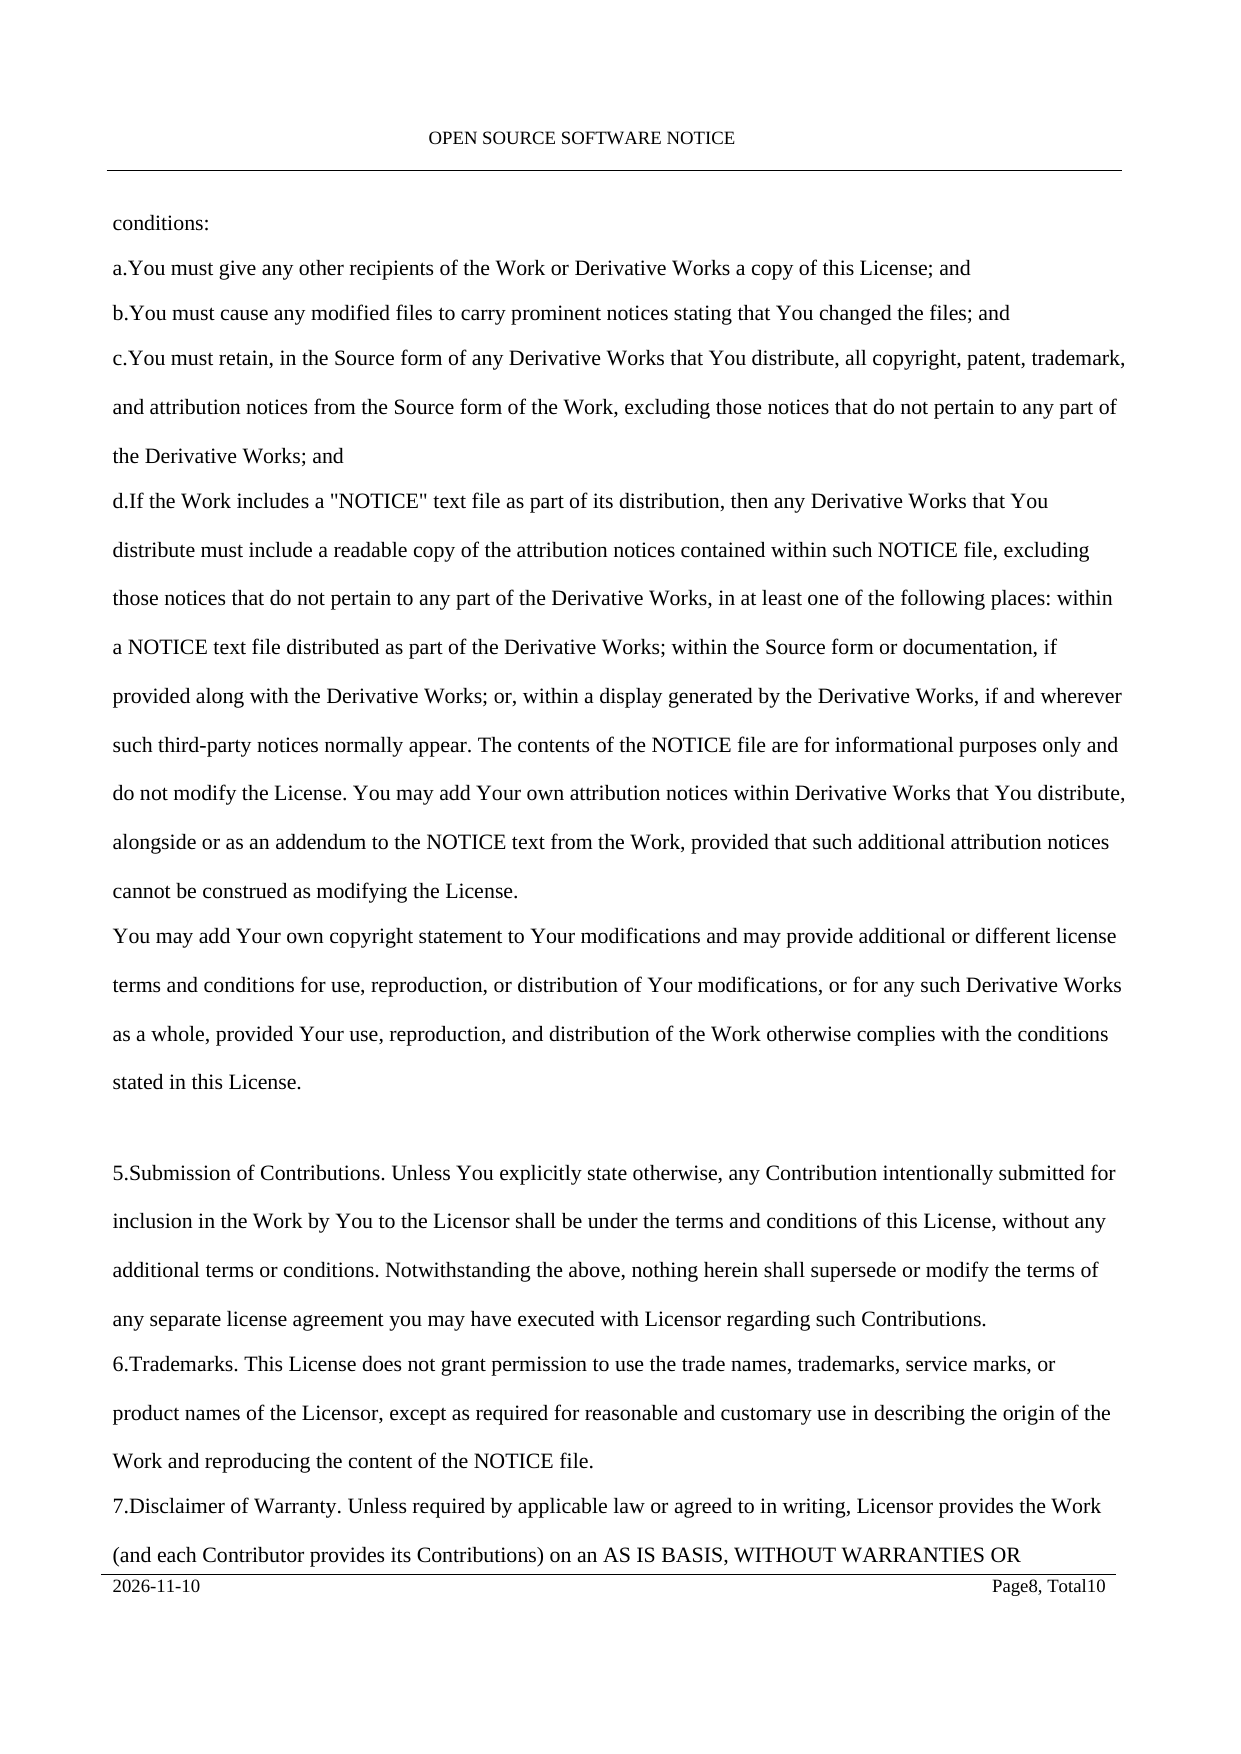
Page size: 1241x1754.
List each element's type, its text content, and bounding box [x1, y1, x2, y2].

text 6.Trademarks. This License does not grant permission to use the trade names, trademarks, service marks, or product names of the Licensor, except as required for reasonable and customary use in describing the origin of the Work and reproducing the content of the NOTICE file. [112, 1347, 1128, 1477]
text d.If the Work includes a "NOTICE" text file as part of its distribution, then any Derivative Works that You distribute must include a readable copy of the attribution notices contained within such NOTICE file, excluding those notices that do not pertain to any part of the Derivative Works, in at least one of the following places: within a NOTICE text file distributed as part of the Derivative Works; within the Source form or documentation, if provided along with the Derivative Works; or, within a display generated by the Derivative Works, if and wherever such third-party notices normally appear. The contents of the NOTICE file are for informational purposes only and do not modify the License. You may add Your own attribution notices within Derivative Works that You distribute, alongside or as an addendum to the NOTICE text from the Work, provided that such additional attribution notices cannot be construed as modifying the License. [112, 484, 1128, 907]
text c.You must retain, in the Source form of any Derivative Works that You distribute, all copyright, patent, trademark, and attribution notices from the Source form of the Work, excluding those notices that do not pertain to any part of the Derivative Works; and [112, 342, 1128, 472]
text a.You must give any other recipients of the Work or Derivative Works a copy of this License; and [112, 251, 1128, 284]
text 5.Submission of Contributions. Unless You explicitly state otherwise, any Contribution intentionally submitted for inclusion in the Work by You to the Licensor shall be under the terms and conditions of this License, without any additional terms or conditions. Notwithstanding the above, nothing herein shall supersede or modify the terms of any separate license agreement you may have executed with Licensor regarding such Contributions. [112, 1156, 1128, 1334]
text b.You must cause any modified files to carry prominent notices stating that You changed the files; and [112, 297, 1128, 329]
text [112, 206, 1128, 239]
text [112, 1490, 1128, 1571]
text You may add Your own copyright statement to Your modifications and may provide additional or different license terms and conditions for use, reproduction, or distribution of Your modifications, or for any such Derivative Works as a whole, provided Your use, reproduction, and distribution of the Work otherwise complies with the conditions stated in this License. [112, 919, 1128, 1098]
